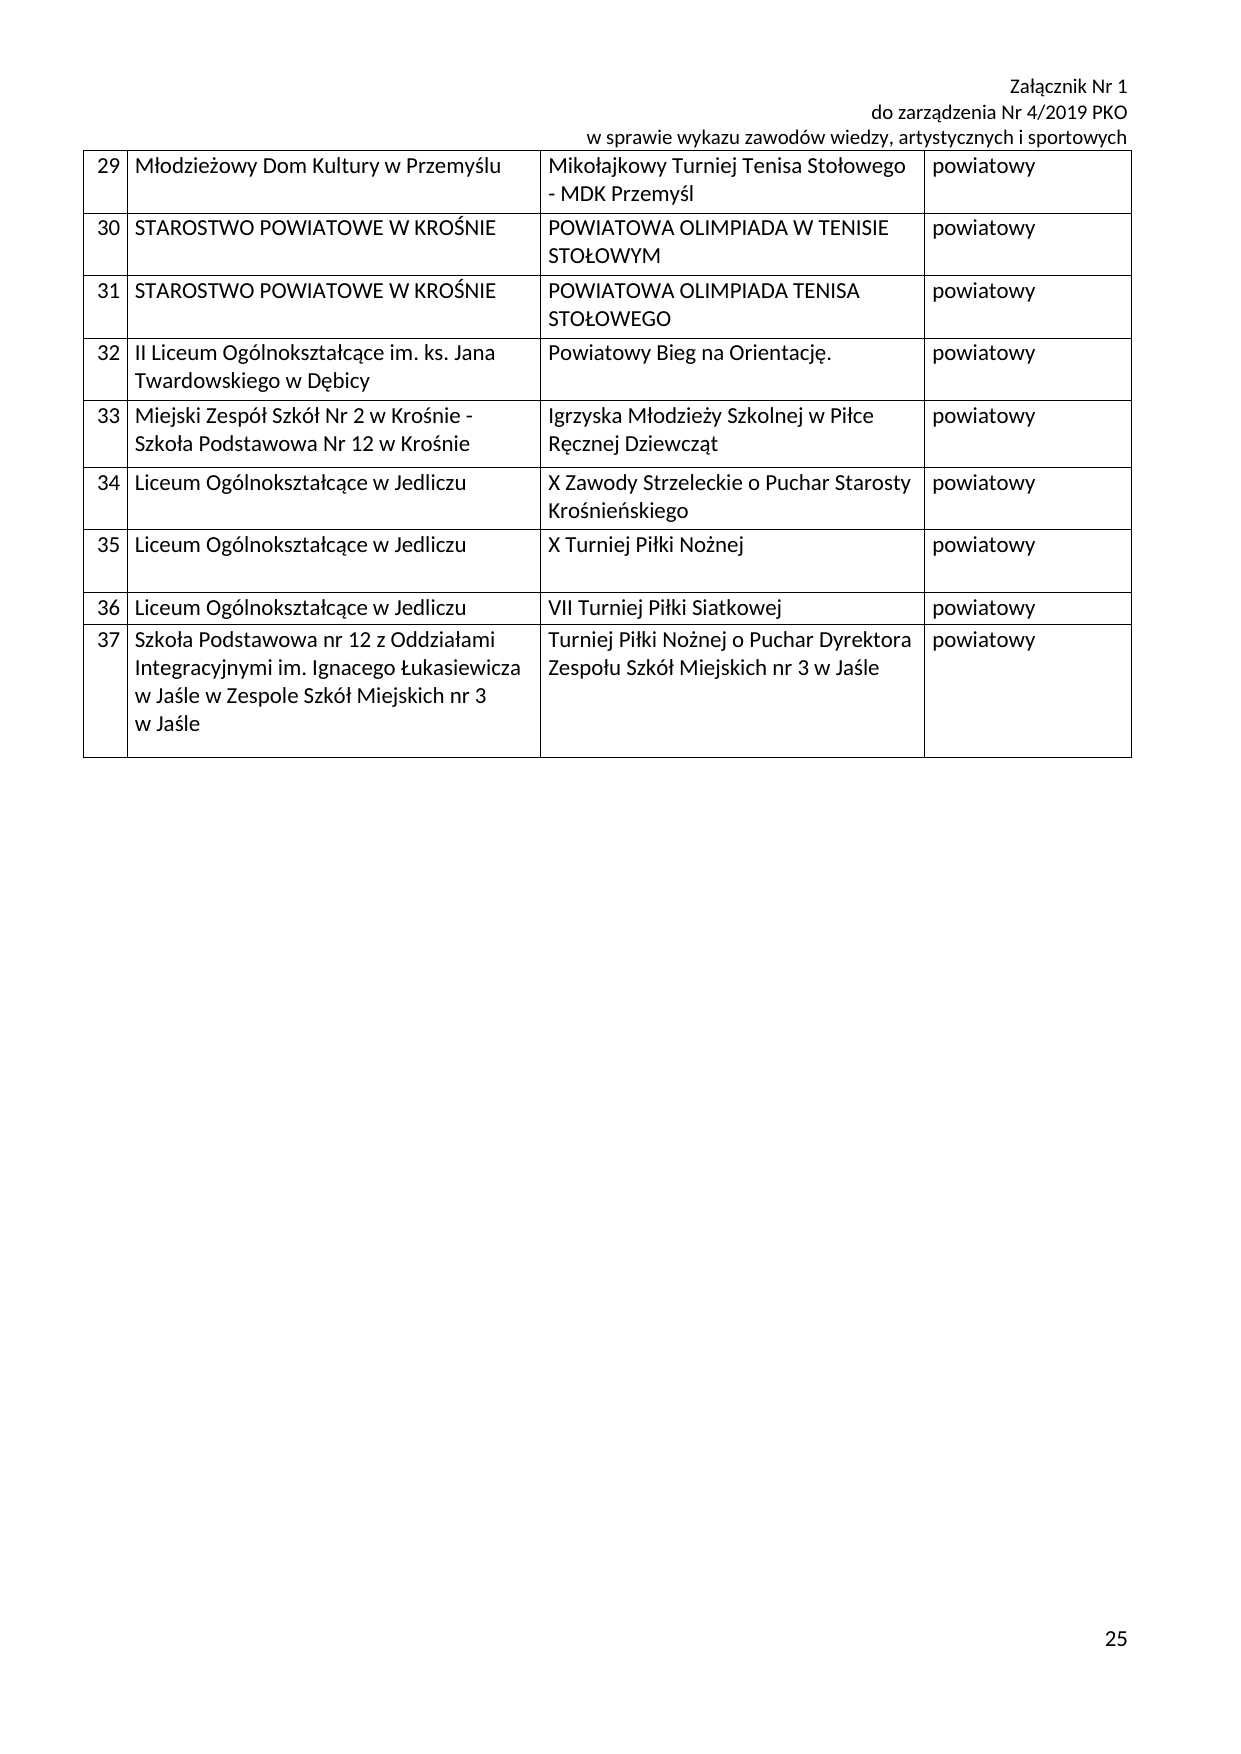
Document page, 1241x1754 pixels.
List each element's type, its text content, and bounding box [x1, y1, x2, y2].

table_cell Liceum Ogólnokształcące w Jedliczu [128, 530, 540, 592]
table_cell Mikołajkowy Turniej Tenisa Stołowego - MDK Przemyśl [541, 151, 924, 212]
table_cell Młodzieżowy Dom Kultury w Przemyślu [128, 151, 540, 212]
table_cell X Zawody Strzeleckie o Puchar Starosty Krośnieńskiego [541, 468, 924, 529]
table_cell VII Turniej Piłki Siatkowej [541, 593, 924, 624]
table_cell 31 [84, 276, 127, 337]
table_cell 35 [84, 530, 127, 592]
table_cell powiatowy [925, 339, 1131, 400]
table_cell 37 [84, 625, 127, 757]
table_cell powiatowy [925, 530, 1131, 592]
table_cell 32 [84, 339, 127, 400]
table_cell Igrzyska Młodzieży Szkolnej w Piłce Ręcznej Dziewcząt [541, 401, 924, 467]
table_cell POWIATOWA OLIMPIADA W TENISIE STOŁOWYM [541, 214, 924, 275]
table_cell Szkoła Podstawowa nr 12 z Oddziałami Integracyjnymi im. Ignacego Łukasiewicza w Jaśle w Zespole Szkół Miejskich nr 3 w Jaśle [128, 625, 540, 757]
table_cell 33 [84, 401, 127, 467]
table_cell Liceum Ogólnokształcące w Jedliczu [128, 593, 540, 624]
table_cell powiatowy [925, 625, 1131, 757]
table_cell 34 [84, 468, 127, 529]
table_cell 36 [84, 593, 127, 624]
table_cell powiatowy [925, 214, 1131, 275]
table_cell Miejski Zespół Szkół Nr 2 w Krośnie - Szkoła Podstawowa Nr 12 w Krośnie [128, 401, 540, 467]
table_cell powiatowy [925, 593, 1131, 624]
table_cell STAROSTWO POWIATOWE W KROŚNIE [128, 214, 540, 275]
table_cell powiatowy [925, 151, 1131, 212]
table_cell 30 [84, 214, 127, 275]
table_cell II Liceum Ogólnokształcące im. ks. Jana Twardowskiego w Dębicy [128, 339, 540, 400]
table_cell Turniej Piłki Nożnej o Puchar Dyrektora Zespołu Szkół Miejskich nr 3 w Jaśle [541, 625, 924, 757]
table_cell 29 [84, 151, 127, 212]
table_cell STAROSTWO POWIATOWE W KROŚNIE [128, 276, 540, 337]
table_cell Powiatowy Bieg na Orientację. [541, 339, 924, 400]
table_cell powiatowy [925, 468, 1131, 529]
table_cell X Turniej Piłki Nożnej [541, 530, 924, 592]
table_cell powiatowy [925, 401, 1131, 467]
table_cell POWIATOWA OLIMPIADA TENISA STOŁOWEGO [541, 276, 924, 337]
table_cell Liceum Ogólnokształcące w Jedliczu [128, 468, 540, 529]
table_cell powiatowy [925, 276, 1131, 337]
